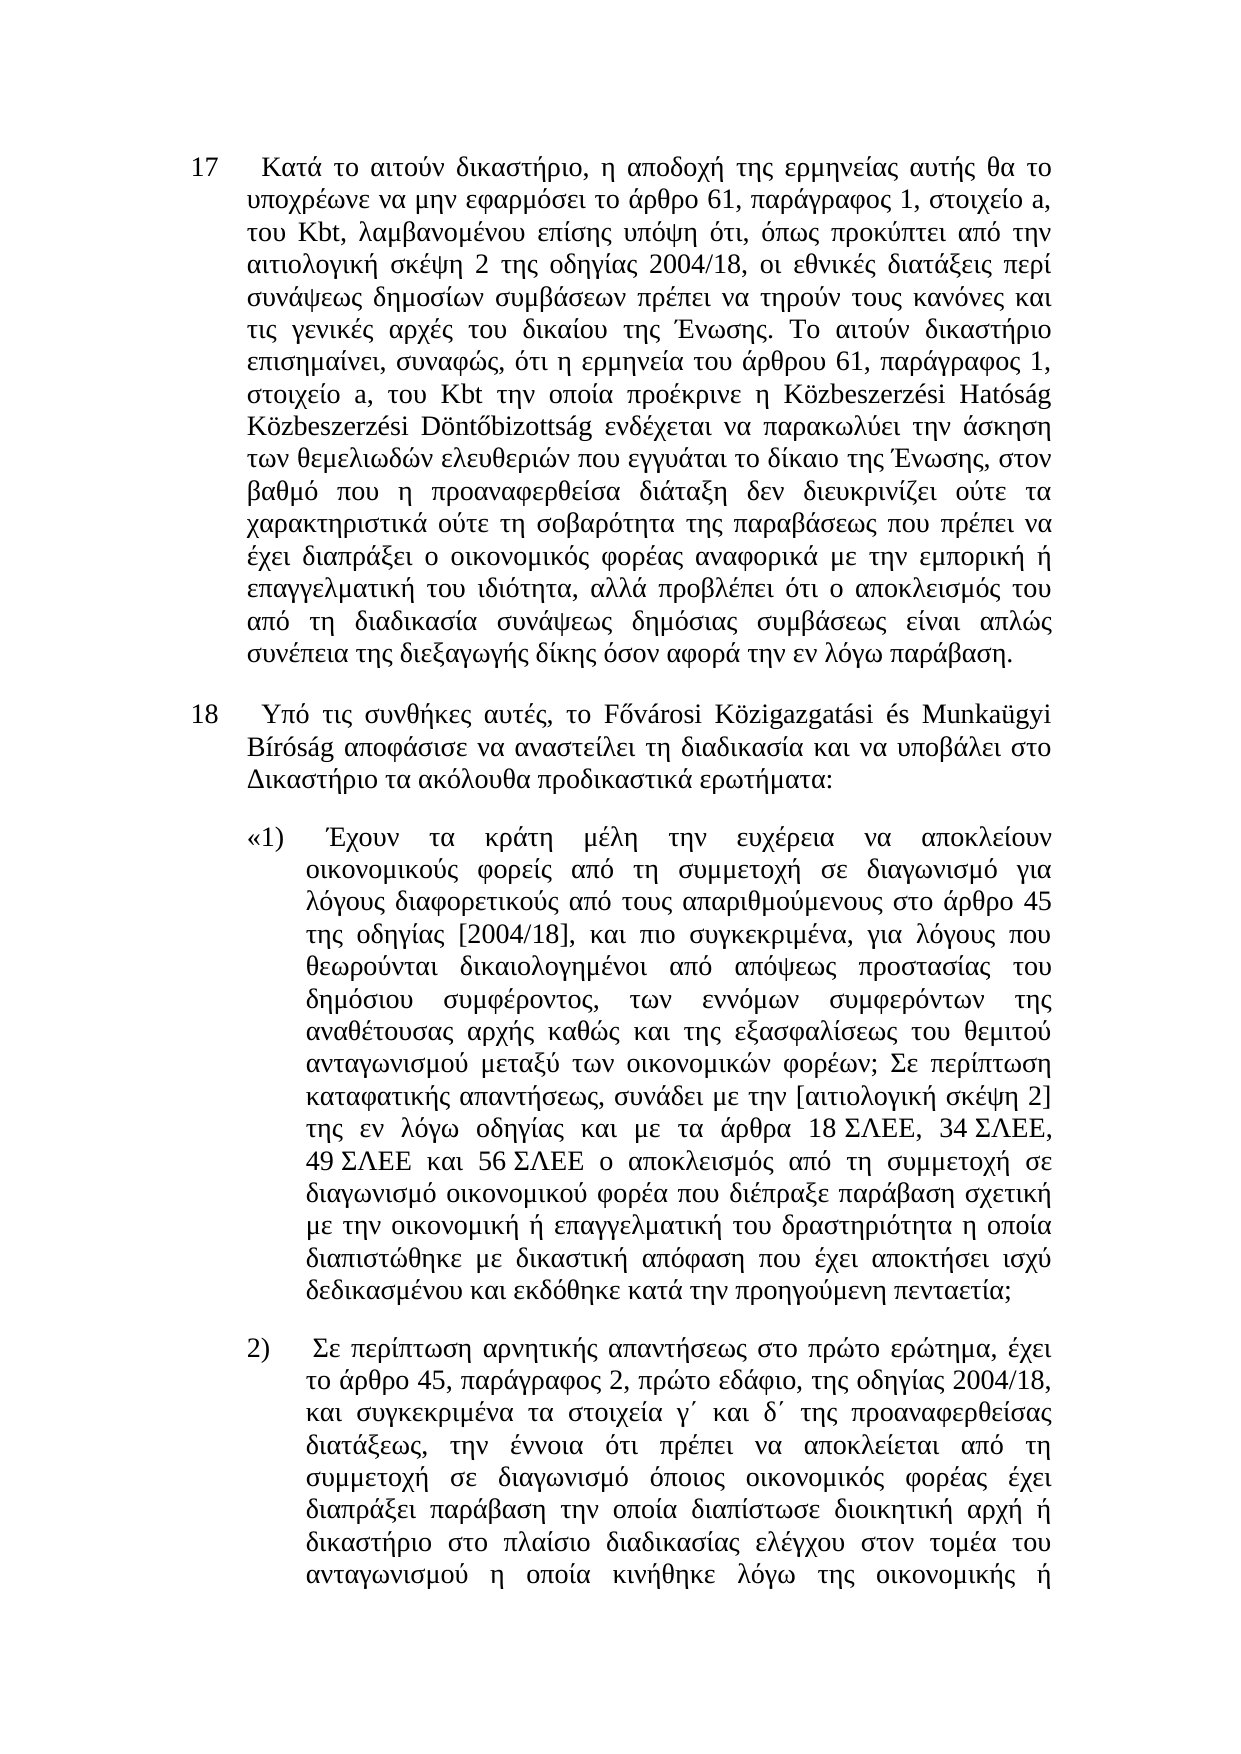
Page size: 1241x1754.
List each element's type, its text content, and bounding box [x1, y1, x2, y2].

text 17 Κατά το αιτούν δικαστήριο, η αποδοχή της ερμηνείας αυτής θα το υποχρέωνε να μην εφαρμόσει το άρθρο 61, παράγραφος 1, στοιχείο a, του Kbt, λαμβανομένου επίσης υπόψη ότι, όπως προκύπτει από την αιτιολογική σκέψη 2 της οδηγίας 2004/18, οι εθνικές διατάξεις περί συνάψεως δημοσίων συμβάσεων πρέπει να τηρούν τους κανόνες και τις γενικές αρχές του δικαίου της Ένωσης. Το αιτούν δικαστήριο επισημαίνει, συναφώς, ότι η ερμηνεία του άρθρου 61, παράγραφος 1, στοιχείο a, του Kbt την οποία προέκρινε η Közbeszerzési Hatóság Közbeszerzési Döntőbizottság ενδέχεται να παρακωλύει την άσκηση των θεμελιωδών ελευθεριών που εγγυάται το δίκαιο της Ένωσης, στον βαθμό που η προαναφερθείσα διάταξη δεν διευκρινίζει ούτε τα χαρακτηριστικά ούτε τη σοβαρότητα της παραβάσεως που πρέπει να έχει διαπράξει ο οικονομικός φορέας αναφορικά με την εμπορική ή επαγγελματική του ιδιότητα, αλλά προβλέπει ότι ο αποκλεισμός του από τη διαδικασία συνάψεως δημόσιας συμβάσεως είναι απλώς συνέπεια της διεξαγωγής δίκης όσον αφορά την εν λόγω παράβαση. [190, 150, 1053, 668]
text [247, 1331, 1053, 1590]
text 18 Υπό τις συνθήκες αυτές, το Fővárosi Közigazgatási és Munkaügyi Bíróság αποφάσισε να αναστείλει τη διαδικασία και να υποβάλει στο Δικαστήριο τα ακόλουθα προδικαστικά ερωτήματα: [190, 697, 1053, 795]
text «1) Έχουν τα κράτη μέλη την ευχέρεια να αποκλείουν οικονομικούς φορείς από τη συμμετοχή σε διαγωνισμό για λόγους διαφορετικούς από τους απαριθμούμενους στο άρθρο 45 της οδηγίας [2004/18], και πιο συγκεκριμένα, για λόγους που θεωρούνται δικαιολογημένοι από απόψεως προστασίας του δημόσιου συμφέροντος, των εννόμων συμφερόντων της αναθέτουσας αρχής καθώς και της εξασφαλίσεως του θεμιτού ανταγωνισμού μεταξύ των οικονομικών φορέων; Σε περίπτωση καταφατικής απαντήσεως, συνάδει με την [αιτιολογική σκέψη 2] της εν λόγω οδηγίας και με τα άρθρα 18 ΣΛΕΕ, 34 ΣΛΕΕ, 49 ΣΛΕΕ και 56 ΣΛΕΕ ο αποκλεισμός από τη συμμετοχή σε διαγωνισμό οικονομικού φορέα που διέπραξε παράβαση σχετική με την οικονομική ή επαγγελματική του δραστηριότητα η οποία διαπιστώθηκε με δικαστική απόφαση που έχει αποκτήσει ισχύ δεδικασμένου και εκδόθηκε κατά την προηγούμενη πενταετία; [247, 820, 1053, 1306]
